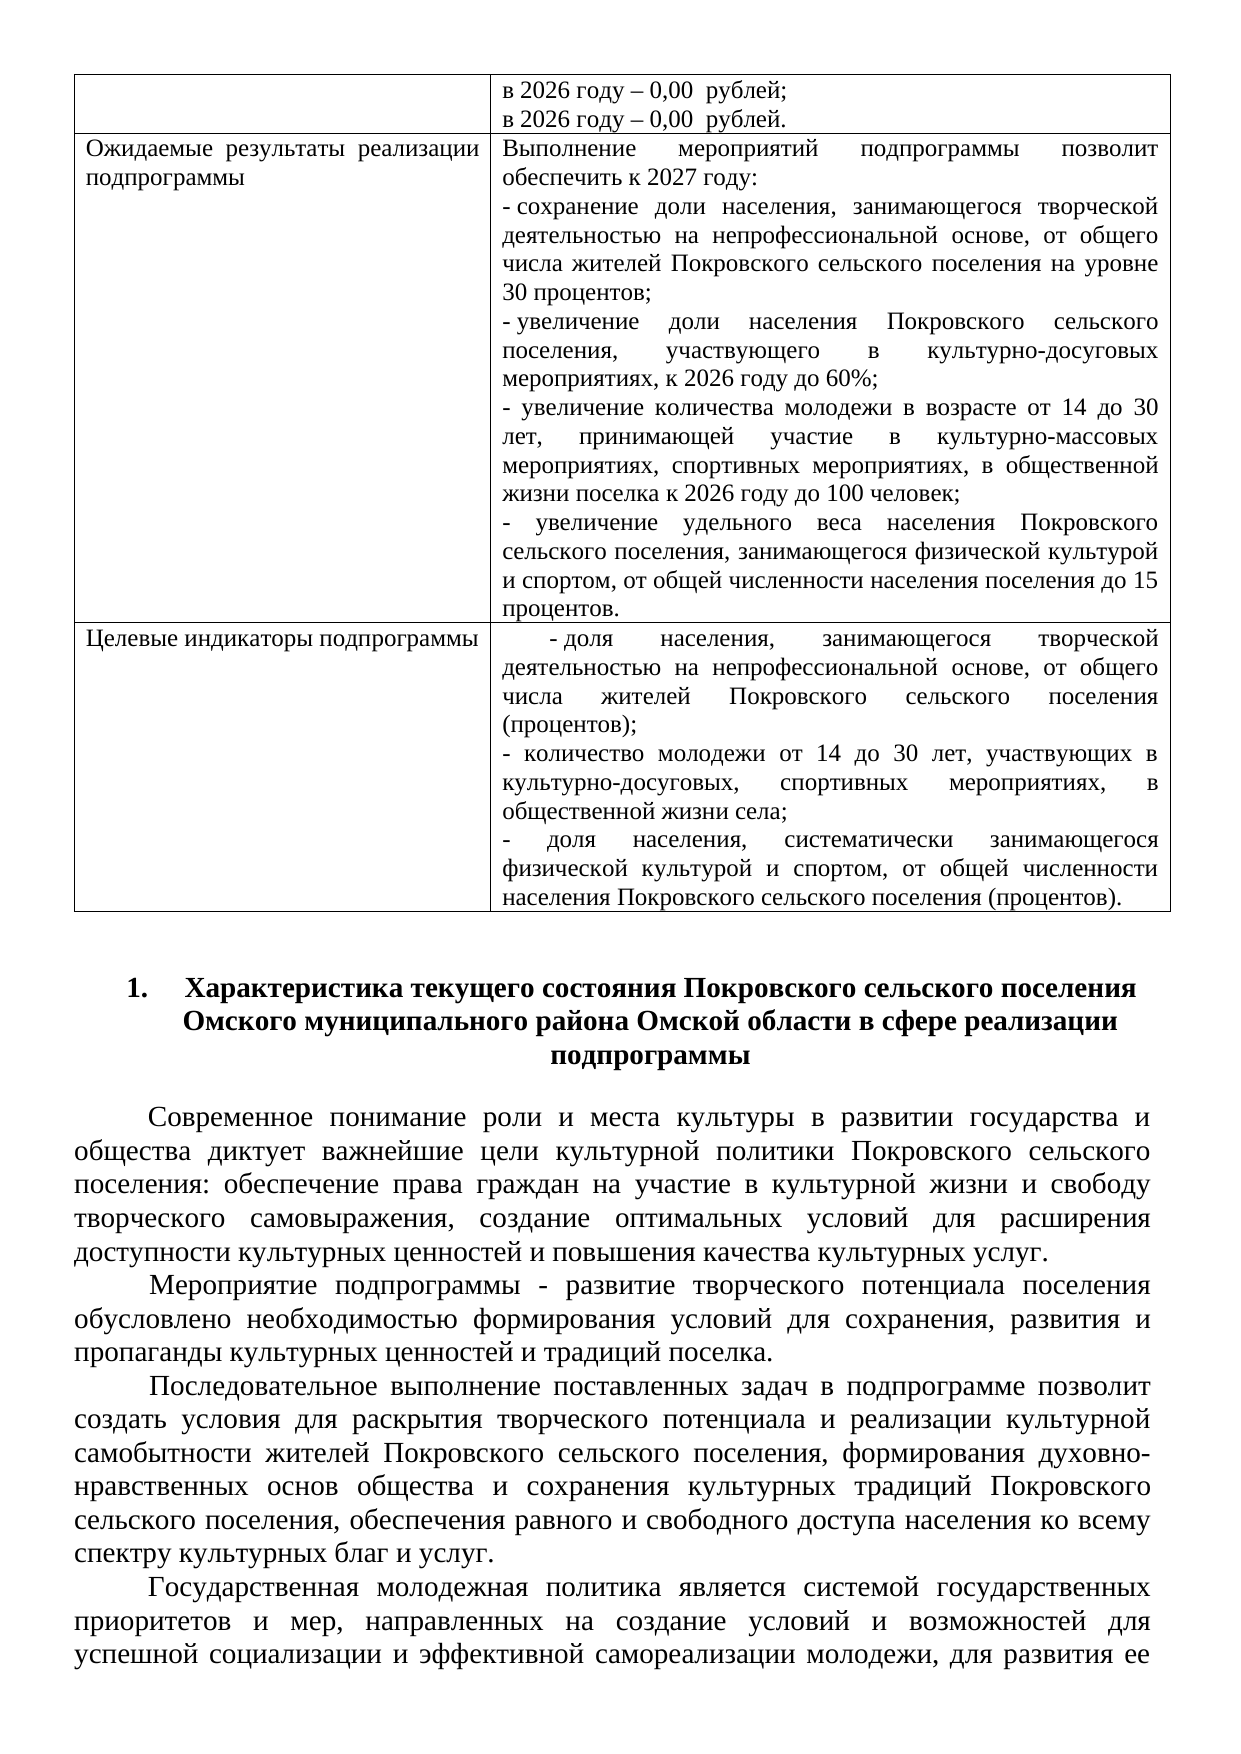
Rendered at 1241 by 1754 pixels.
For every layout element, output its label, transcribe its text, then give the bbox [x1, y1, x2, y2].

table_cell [75, 75, 490, 132]
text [74, 1569, 1152, 1670]
text 1. Характеристика текущего состояния Покровского сельского поселения Омского муниципального района Омской области в сфере реализации подпрограммы [111, 970, 1152, 1070]
table_cell Выполнение мероприятий подпрограммы позволит обеспечить к 2027 году: - сохранение доли населения, занимающегося творческой деятельностью на непрофессиональной основе, от общего числа жителей Покровского сельского поселения на уровне 30 процентов; - увеличение доли населения Покровского сельского поселения, участвующего в культурно-досуговых мероприятиях, к 2026 году до 60%; - увеличение количества молодежи в возрасте от 14 до 30 лет, принимающей участие в культурно-массовых мероприятиях, спортивных мероприятиях, в общественной жизни поселка к 2026 году до 100 человек; - увеличение удельного веса населения Покровского сельского поселения, занимающегося физической культурой и спортом, от общей численности населения поселения до 15 процентов. [491, 134, 1170, 622]
table_cell Ожидаемые результаты реализации подпрограммы [75, 134, 490, 622]
text Последовательное выполнение поставленных задач в подпрограмме позволит создать условия для раскрытия творческого потенциала и реализации культурной самобытности жителей Покровского сельского поселения, формирования духовно-нравственных основ общества и сохранения культурных традиций Покровского сельского поселения, обеспечения равного и свободного доступа населения ко всему спектру культурных благ и услуг. [74, 1368, 1152, 1569]
table_cell Целевые индикаторы подпрограммы [75, 623, 490, 911]
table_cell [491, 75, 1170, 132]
table_cell - доля населения, занимающегося творческой деятельностью на непрофессиональной основе, от общего числа жителей Покровского сельского поселения (процентов); - количество молодежи от 14 до 30 лет, участвующих в культурно-досуговых, спортивных мероприятиях, в общественной жизни села; - доля населения, систематически занимающегося физической культурой и спортом, от общей численности населения Покровского сельского поселения (процентов). [491, 623, 1170, 911]
text Мероприятие подпрограммы - развитие творческого потенциала поселения обусловлено необходимостью формирования условий для сохранения, развития и пропаганды культурных ценностей и традиций поселка. [74, 1267, 1152, 1368]
text Современное понимание роли и места культуры в развитии государства и общества диктует важнейшие цели культурной политики Покровского сельского поселения: обеспечение права граждан на участие в культурной жизни и свободу творческого самовыражения, создание оптимальных условий для расширения доступности культурных ценностей и повышения качества культурных услуг. [74, 1099, 1152, 1267]
